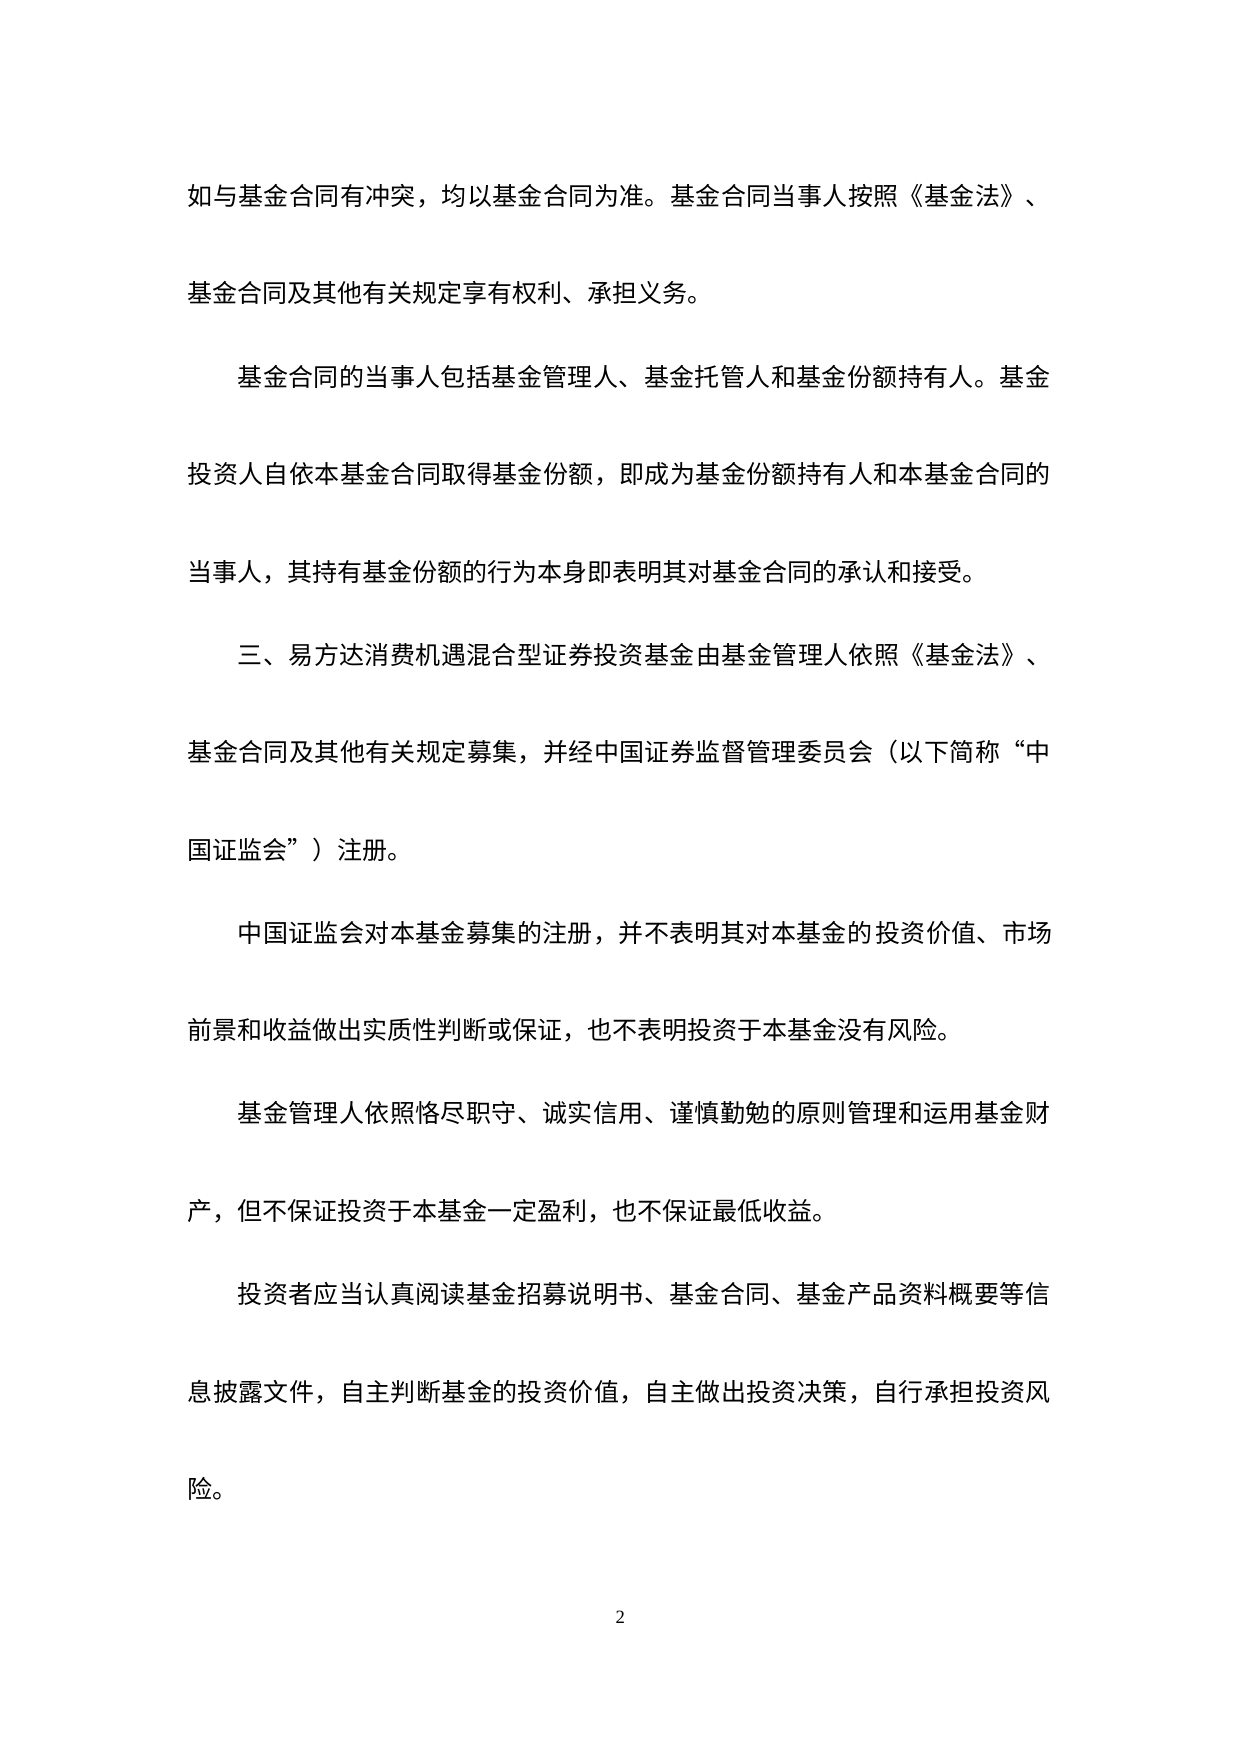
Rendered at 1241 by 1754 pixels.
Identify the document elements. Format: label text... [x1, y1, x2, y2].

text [187, 162, 1053, 324]
text 投资者应当认真阅读基金招募说明书、基金合同、基金产品资料概要等信息披露文件，自主判断基金的投资价值，自主做出投资决策，自行承担投资风险。 [187, 1260, 1053, 1520]
text 基金管理人依照恪尽职守、诚实信用、谨慎勤勉的原则管理和运用基金财产，但不保证投资于本基金一定盈利，也不保证最低收益。 [187, 1079, 1053, 1242]
text 三、易方达消费机遇混合型证券投资基金由基金管理人依照《基金法》、基金合同及其他有关规定募集，并经中国证券监督管理委员会（以下简称“中国证监会”）注册。 [187, 621, 1053, 881]
text 基金合同的当事人包括基金管理人、基金托管人和基金份额持有人。基金投资人自依本基金合同取得基金份额，即成为基金份额持有人和本基金合同的当事人，其持有基金份额的行为本身即表明其对基金合同的承认和接受。 [187, 343, 1053, 603]
text 中国证监会对本基金募集的注册，并不表明其对本基金的投资价值、市场前景和收益做出实质性判断或保证，也不表明投资于本基金没有风险。 [187, 899, 1053, 1061]
